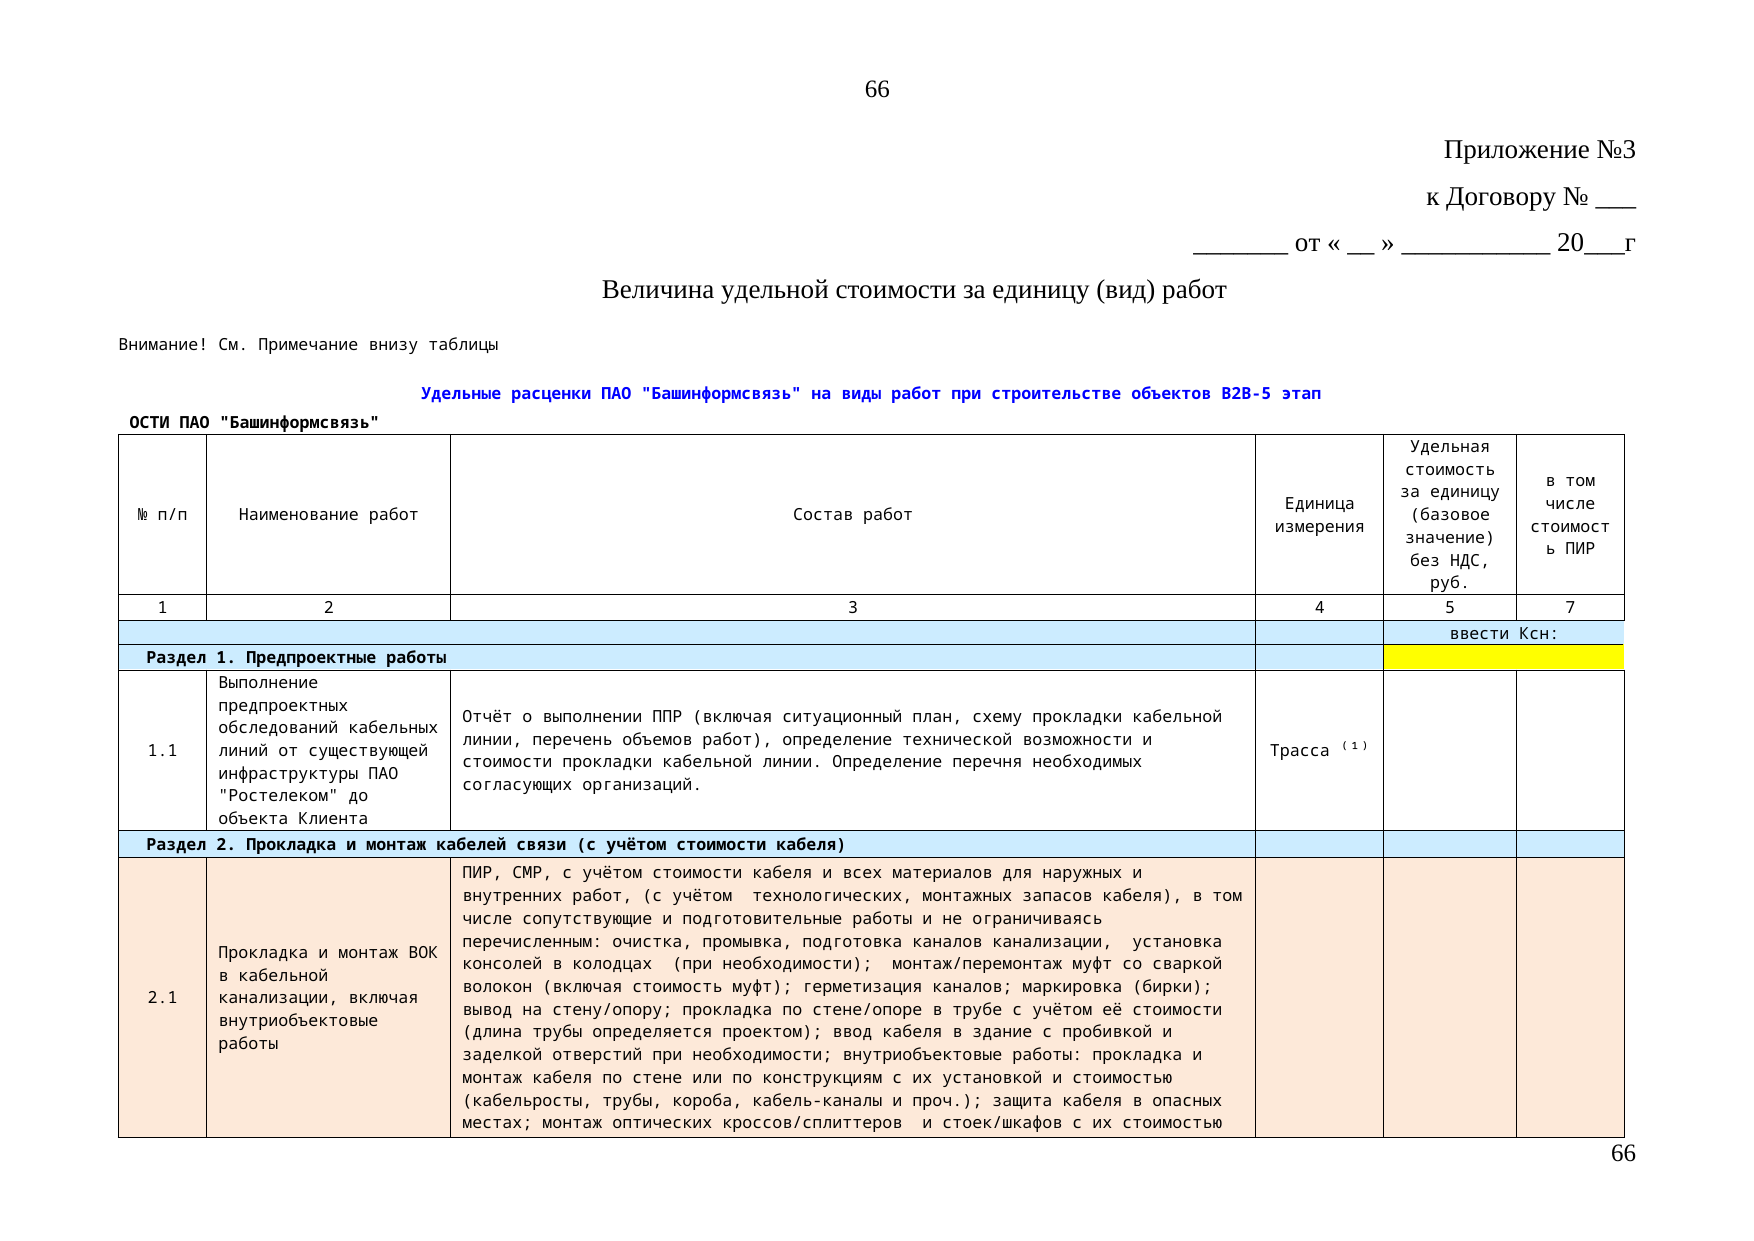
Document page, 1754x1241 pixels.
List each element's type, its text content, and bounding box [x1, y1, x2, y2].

table_cell Трасса ⁽¹⁾ [1256, 671, 1383, 829]
table_cell [1256, 621, 1383, 644]
table_cell Состав работ [451, 435, 1255, 594]
table_cell [1256, 831, 1383, 857]
table_cell ОСТИ ПАО "Башинформсвязь" [118, 404, 1624, 434]
table_cell [1384, 831, 1516, 857]
table_cell [1384, 644, 1624, 669]
table_cell [1517, 831, 1624, 857]
table_cell 1 [119, 595, 206, 620]
table_cell [1517, 858, 1624, 1137]
table_cell 7 [1517, 595, 1624, 620]
table_cell [1384, 858, 1516, 1137]
title _______ от « __ » ___________ 20___г [118, 226, 1636, 257]
table_cell 2.1 [119, 858, 206, 1137]
title к Договору № ___ [118, 179, 1636, 211]
table_cell 3 [451, 595, 1255, 620]
table_cell 5 [1384, 595, 1516, 620]
table_cell 2 [207, 595, 450, 620]
table_cell [119, 621, 207, 644]
table_cell [1517, 671, 1624, 829]
table_cell [1384, 671, 1516, 829]
table_cell [1256, 645, 1383, 669]
table_cell [451, 621, 1255, 644]
table_cell 4 [1256, 595, 1383, 620]
table_cell № п/п [119, 435, 206, 594]
table_cell Выполнение предпроектных обследований кабельных линий от существующей инфраструктуры ПАО "Ростелеком" до объекта Клиента [207, 671, 450, 829]
table_cell Удельная стоимость за единицу (базовое значение) без НДС, руб. [1384, 435, 1516, 594]
title Приложение №3 [118, 133, 1636, 164]
text Величина удельной стоимости за единицу (вид) работ [193, 273, 1636, 304]
table_header Удельные расценки ПАО "Башинформсвязь" на виды работ при строительстве объектов В2В-5 этап [118, 356, 1624, 404]
table_cell Раздел 2. Прокладка и монтаж кабелей связи (с учётом стоимости кабеля) [119, 831, 1255, 857]
table_cell Отчёт о выполнении ППР (включая ситуационный план, схему прокладки кабельной линии, перечень объемов работ), определение технической возможности и стоимости прокладки кабельной линии. Определение перечня необходимых согласующих организаций. [451, 671, 1255, 829]
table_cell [451, 858, 1255, 1137]
table_cell в том числе стоимость ПИР [1517, 435, 1624, 594]
table_cell [1256, 858, 1383, 1137]
text Внимание! См. Примечание внизу таблицы [118, 333, 1636, 356]
table_cell Наименование работ [207, 435, 450, 594]
table_cell [207, 621, 451, 644]
table_cell Раздел 1. Предпроектные работы [119, 645, 1255, 669]
table_cell ввести Ксн: [1384, 621, 1624, 644]
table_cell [207, 858, 450, 1137]
table_cell 1.1 [119, 671, 206, 829]
table_cell Единица измерения [1256, 435, 1383, 594]
